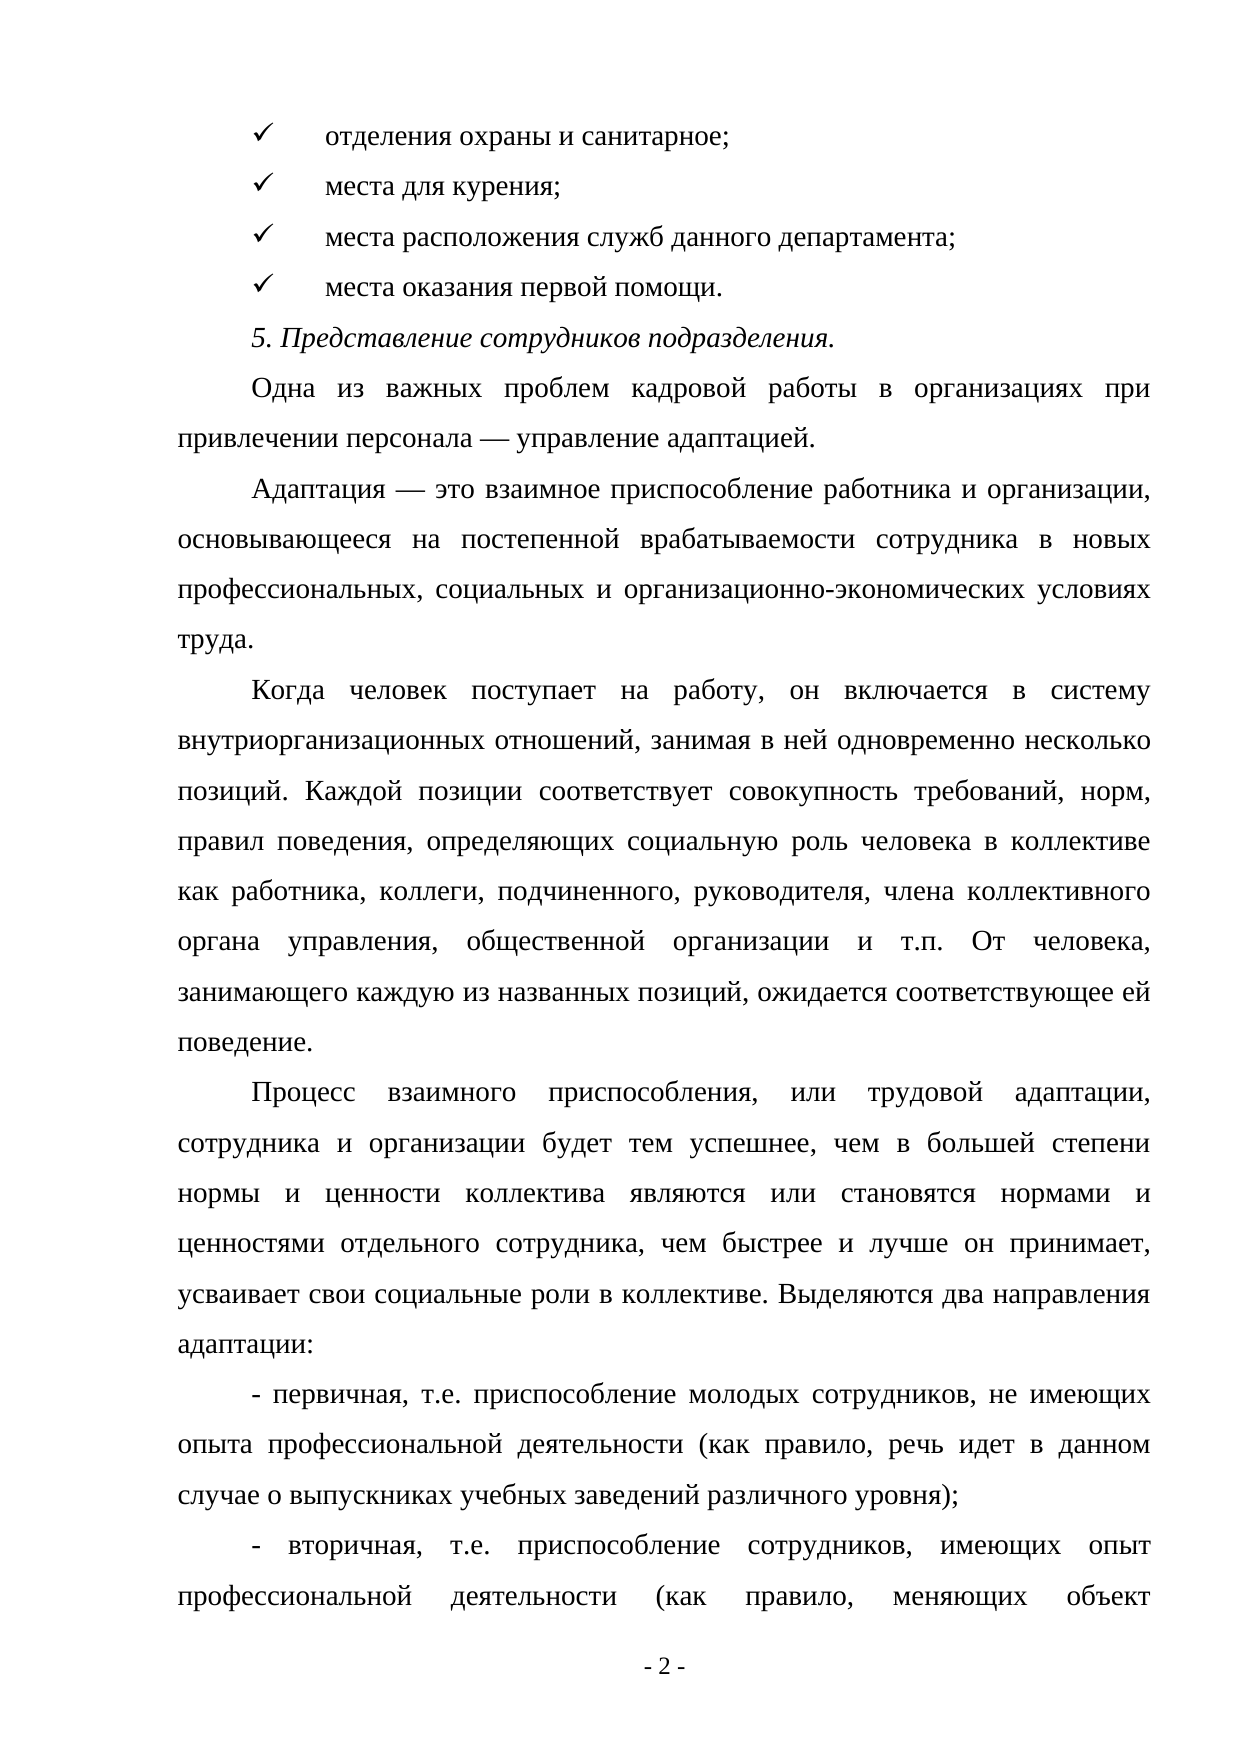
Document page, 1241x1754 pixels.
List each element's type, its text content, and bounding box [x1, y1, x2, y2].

list места расположения служб данного департамента; [177, 219, 1152, 253]
list отделения охраны и санитарное; [177, 118, 1152, 152]
text Адаптация — это взаимное приспособление работника и организации, основывающееся на постепенной врабатываемости сотрудника в новых профессиональных, социальных и организационно-экономических условиях труда. [177, 471, 1152, 655]
text - первичная, т.е. приспособление молодых сотрудников, не имеющих опыта профессиональной деятельности (как правило, речь идет в данном случае о выпускниках учебных заведений различного уровня); [177, 1376, 1152, 1511]
text Когда человек поступает на работу, он включается в систему внутриорганизационных отношений, занимая в ней одновременно несколько позиций. Каждой позиции соответствует совокупность требований, норм, правил поведения, определяющих социальную роль человека в коллективе как работника, коллеги, подчиненного, руководителя, члена коллективного органа управления, общественной организации и т.п. От человека, занимающего каждую из названных позиций, ожидается соответствующее ей поведение. [177, 672, 1152, 1058]
list места для курения; [177, 168, 1152, 202]
list места оказания первой помощи. [177, 269, 1152, 303]
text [177, 1527, 1152, 1611]
text Одна из важных проблем кадровой работы в организациях при привлечении персонала — управление адаптацией. [177, 370, 1152, 454]
text Процесс взаимного приспособления, или трудовой адаптации, сотрудника и организации будет тем успешнее, чем в большей степени нормы и ценности коллектива являются или становятся нормами и ценностями отдельного сотрудника, чем быстрее и лучше он принимает, усваивает свои социальные роли в коллективе. Выделяются два направления адаптации: [177, 1074, 1152, 1359]
text 5. Представление сотрудников подразделения. [177, 320, 1152, 353]
